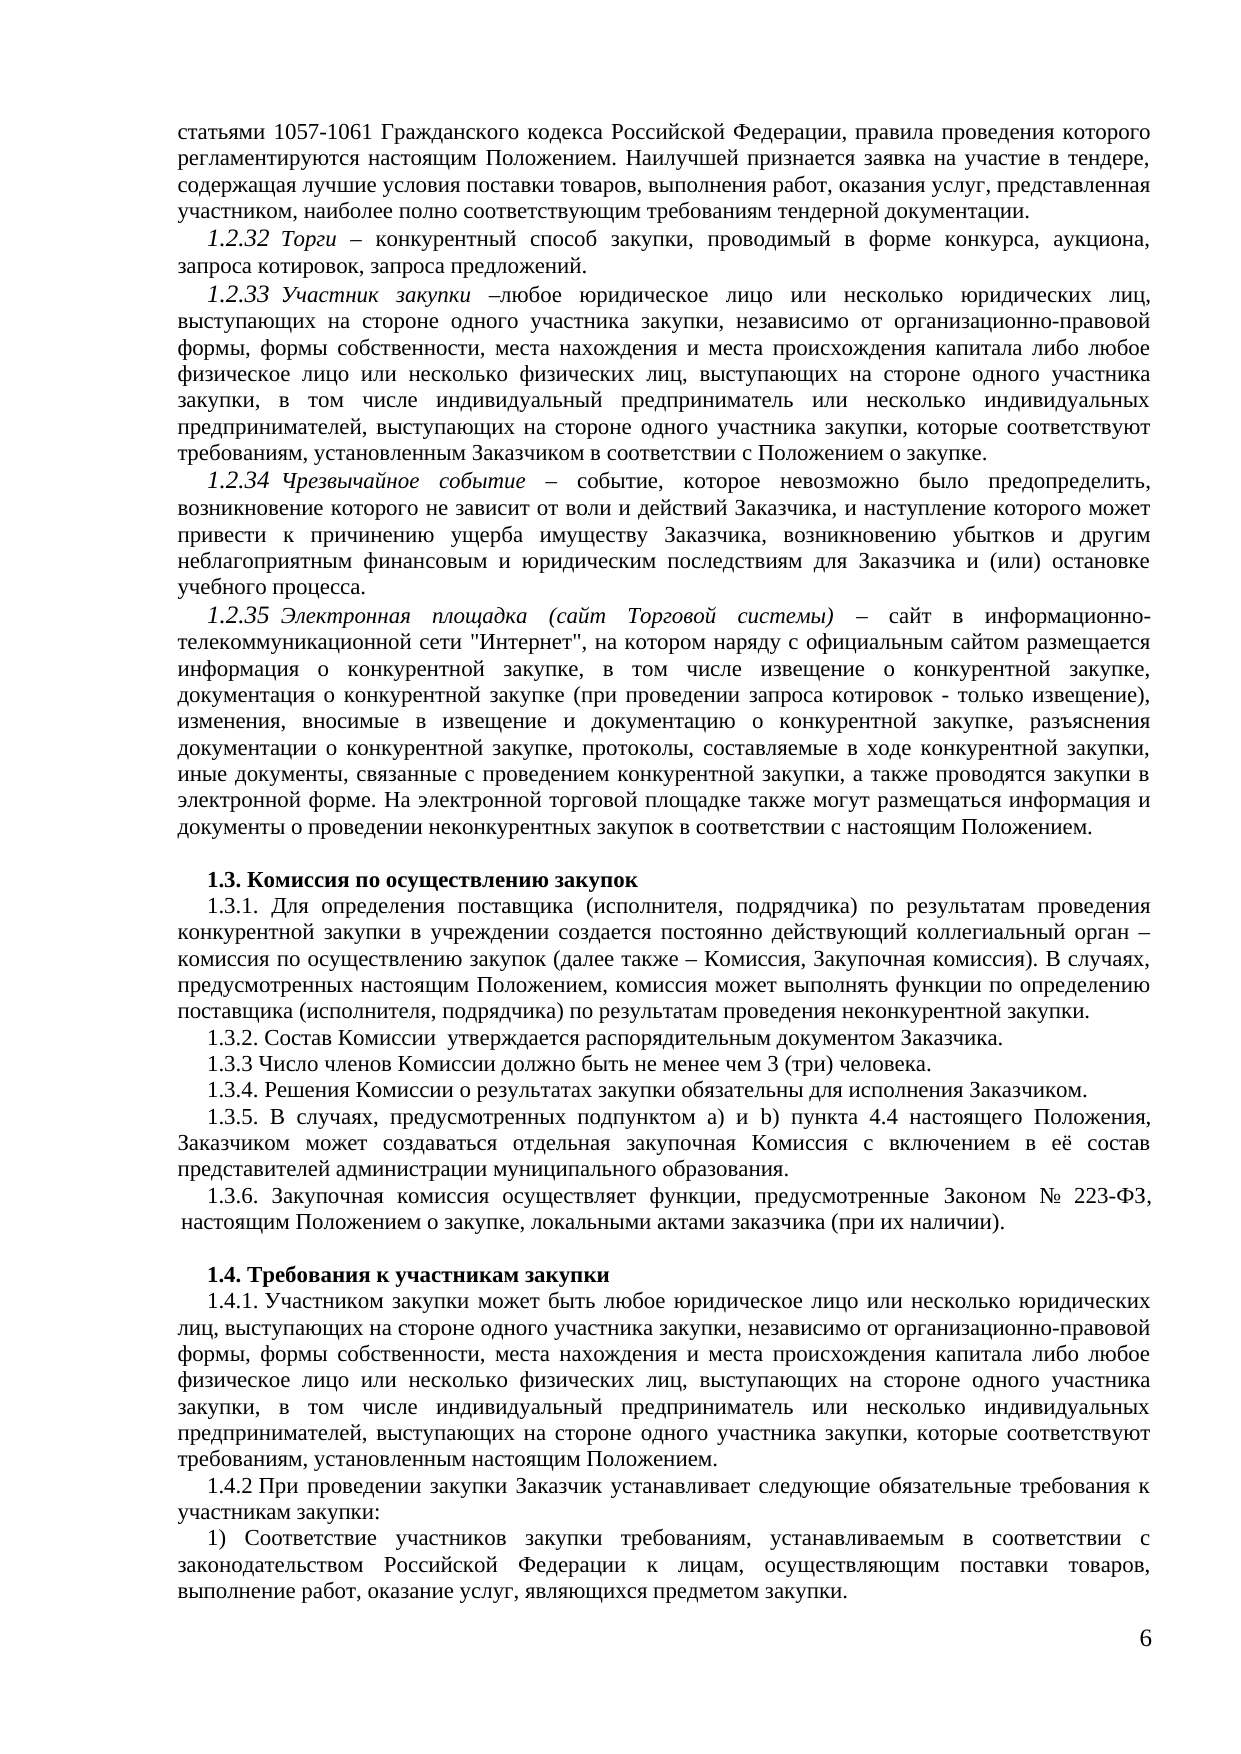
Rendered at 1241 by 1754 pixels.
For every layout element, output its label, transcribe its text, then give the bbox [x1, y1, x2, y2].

list Электронная площадка (сайт Торговой системы) – сайт в информационно-телекоммуникационной сети "Интернет", на котором наряду с официальным сайтом размещается информация о конкурентной закупке, в том числе извещение о конкурентной закупке, документация о конкурентной закупке (при проведении запроса котировок - только извещение), изменения, вносимые в извещение и документацию о конкурентной закупке, разъяснения документации о конкурентной закупке, протоколы, составляемые в ходе конкурентной закупки, иные документы, связанные с проведением конкурентной закупки, а также проводятся закупки в электронной форме. На электронной торговой площадке также могут размещаться информация и документы о проведении неконкурентных закупок в соответствии с настоящим Положением. [177, 600, 1152, 839]
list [177, 118, 1152, 223]
text 1.3.3 Число членов Комиссии должно быть не менее чем 3 (три) человека. [177, 1050, 1152, 1076]
text 1.3.1. Для определения поставщика (исполнителя, подрядчика) по результатам проведения конкурентной закупки в учреждении создается постоянно действующий коллегиальный орган – комиссия по осуществлению закупок (далее также – Комиссия, Закупочная комиссия). В случаях, предусмотренных настоящим Положением, комиссия может выполнять функции по определению поставщика (исполнителя, подрядчика) по результатам проведения неконкурентной закупки. [177, 892, 1152, 1024]
text 1.3.4. Решения Комиссии о результатах закупки обязательны для исполнения Заказчиком. [177, 1076, 1152, 1103]
text 1.3.5. В случаях, предусмотренных подпунктом а) и b) пункта 4.4 настоящего Положения, Заказчиком может создаваться отдельная закупочная Комиссия с включением в её состав представителей администрации муниципального образования. [177, 1103, 1152, 1182]
text 1.3.2. Состав Комиссии утверждается распорядительным документом Заказчика. [177, 1024, 1152, 1050]
list Участник закупки –любое юридическое лицо или несколько юридических лиц, выступающих на стороне одного участника закупки, независимо от организационно-правовой формы, формы собственности, места нахождения и места происхождения капитала либо любое физическое лицо или несколько физических лиц, выступающих на стороне одного участника закупки, в том числе индивидуальный предприниматель или несколько индивидуальных предпринимателей, выступающих на стороне одного участника закупки, которые соответствуют требованиям, установленным Заказчиком в соответствии с Положением о закупке. [177, 279, 1152, 466]
text 1.4.1. Участником закупки может быть любое юридическое лицо или несколько юридических лиц, выступающих на стороне одного участника закупки, независимо от организационно-правовой формы, формы собственности, места нахождения и места происхождения капитала либо любое физическое лицо или несколько физических лиц, выступающих на стороне одного участника закупки, в том числе индивидуальный предприниматель или несколько индивидуальных предпринимателей, выступающих на стороне одного участника закупки, которые соответствуют требованиям, установленным настоящим Положением. [177, 1287, 1152, 1472]
list Торги – конкурентный способ закупки, проводимый в форме конкурса, аукциона, запроса котировок, запроса предложений. [177, 223, 1152, 279]
text 1) Соответствие участников закупки требованиям, устанавливаемым в соответствии с законодательством Российской Федерации к лицам, осуществляющим поставки товаров, выполнение работ, оказание услуг, являющихся предметом закупки. [177, 1524, 1152, 1603]
list Чрезвычайное событие – событие, которое невозможно было предопределить, возникновение которого не зависит от воли и действий Заказчика, и наступление которого может привести к причинению ущерба имуществу Заказчика, возникновению убытков и другим неблагоприятным финансовым и юридическим последствиям для Заказчика и (или) остановке учебного процесса. [177, 466, 1152, 600]
text 1.4.2 При проведении закупки Заказчик устанавливает следующие обязательные требования к участникам закупки: [177, 1472, 1152, 1524]
list 1.3.6. Закупочная комиссия осуществляет функции, предусмотренные Законом № 223-ФЗ, настоящим Положением о закупке, локальными актами заказчика (при их наличии). [181, 1182, 1152, 1234]
subtitle 1.4. Требования к участникам закупки [177, 1261, 1152, 1287]
subtitle 1.3. Комиссия по осуществлению закупок [177, 866, 1152, 892]
